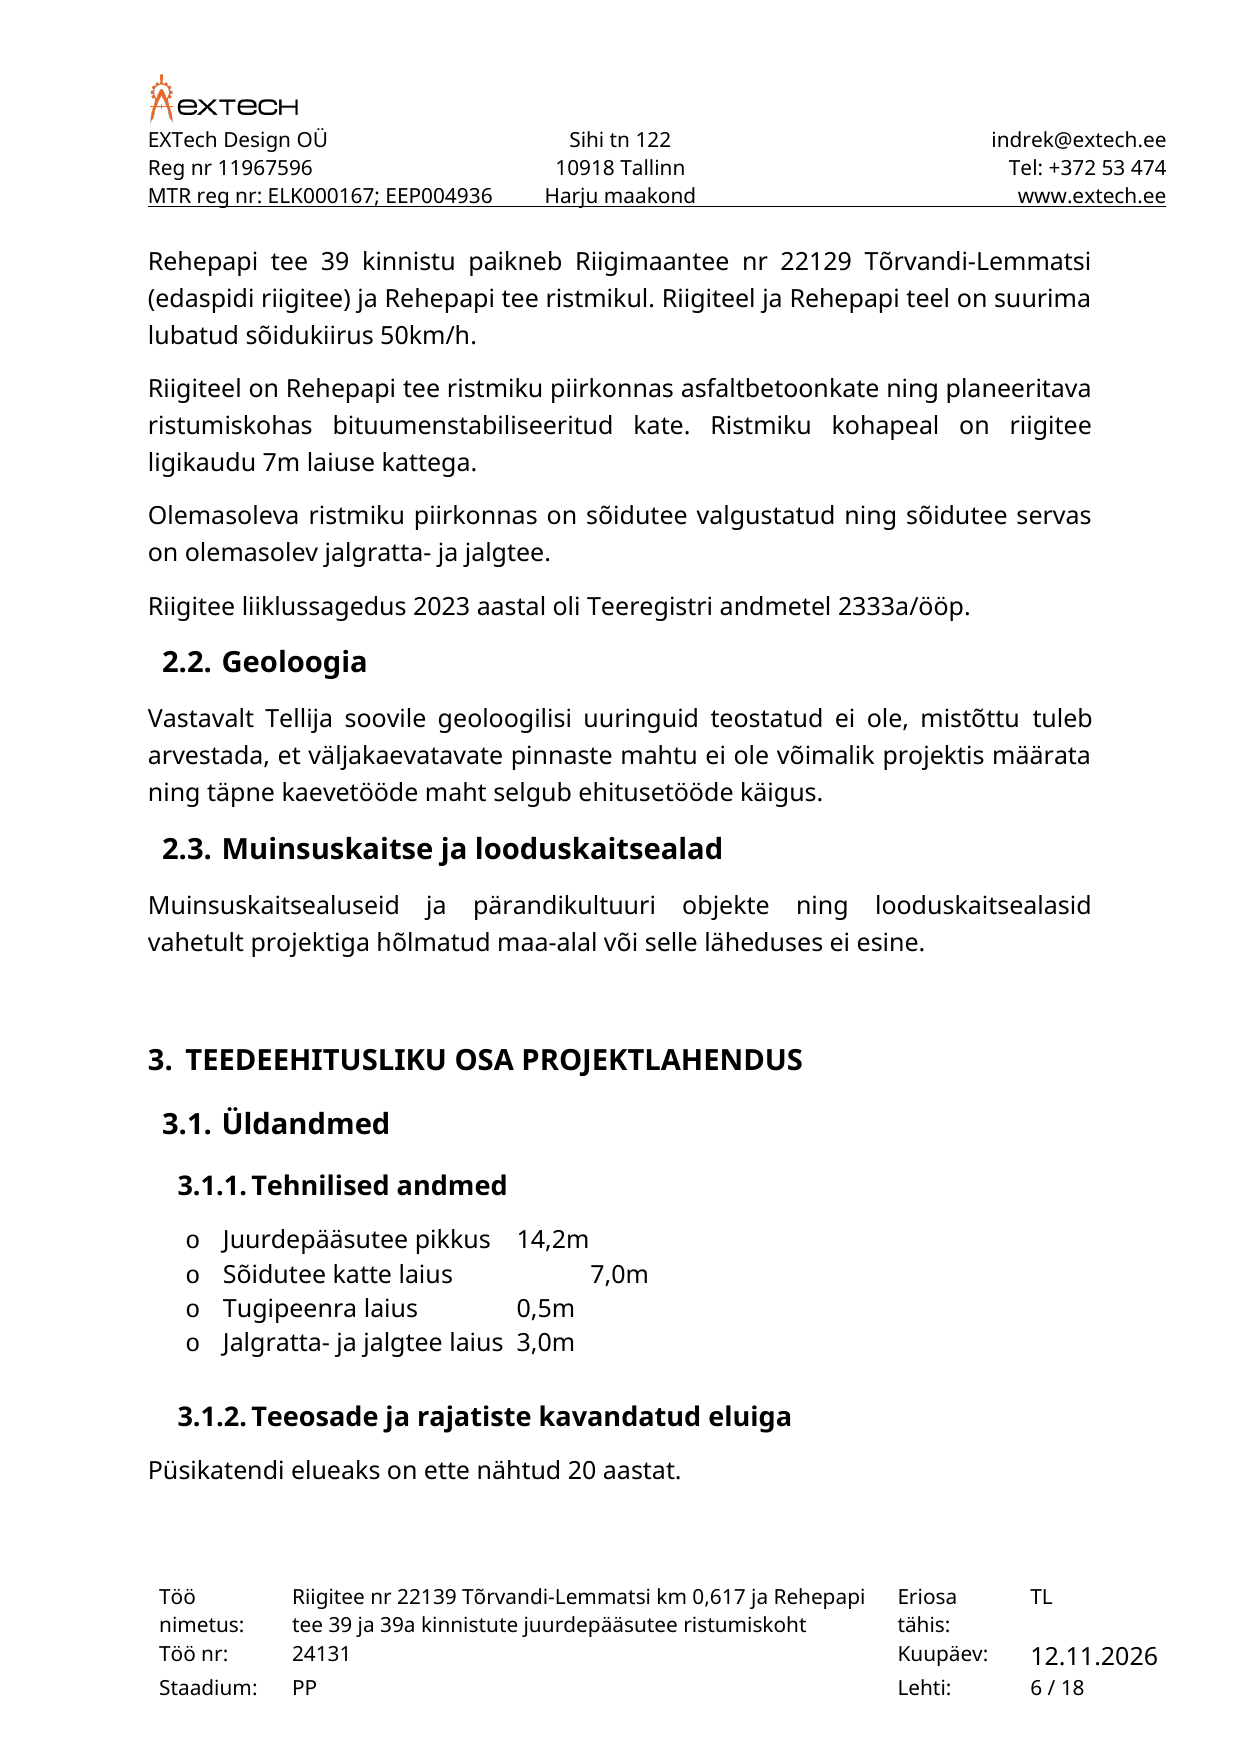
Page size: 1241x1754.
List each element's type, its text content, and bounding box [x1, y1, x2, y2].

subtitle Geoloogia [162, 642, 1093, 681]
subtitle Teeosade ja rajatiste kavandatud eluiga [177, 1397, 1093, 1434]
list Sõidutee katte laius 7,0m [185, 1256, 1093, 1291]
text Muinsuskaitsealuseid ja pärandikultuuri objekte ning looduskaitsealasid vahetult projektiga hõlmatud maa-alal või selle läheduses ei esine. [148, 888, 1093, 958]
subtitle TEEDEEHITUSLIKU OSA PROJEKTLAHENDUS [148, 1039, 1093, 1079]
text Vastavalt Tellija soovile geoloogilisi uuringuid teostatud ei ole, mistõttu tuleb arvestada, et väljakaevatavate pinnaste mahtu ei ole võimalik projektis määrata ning täpne kaevetööde maht selgub ehitusetööde käigus. [148, 701, 1093, 809]
subtitle Tehnilised andmed [177, 1167, 1093, 1204]
list Tugipeenra laius 0,5m [185, 1291, 1093, 1325]
picture [147, 73, 300, 125]
subtitle Üldandmed [162, 1103, 1093, 1143]
text Olemasoleva ristmiku piirkonnas on sõidutee valgustatud ning sõidutee servas on olemasolev jalgratta- ja jalgtee. [148, 498, 1093, 569]
text Riigitee liiklussagedus 2023 aastal oli Teeregistri andmetel 2333a/ööp. [148, 588, 1093, 622]
text Püsikatendi elueaks on ette nähtud 20 aastat. [148, 1453, 1093, 1487]
text Riigiteel on Rehepapi tee ristmiku piirkonnas asfaltbetoonkate ning planeeritava ristumiskohas bituumenstabiliseeritud kate. Ristmiku kohapeal on riigitee ligikaudu 7m laiuse kattega. [148, 371, 1093, 479]
list Jalgratta- ja jalgtee laius 3,0m [185, 1325, 1093, 1359]
subtitle Muinsuskaitse ja looduskaitsealad [162, 828, 1093, 868]
text Rehepapi tee 39 kinnistu paikneb Riigimaantee nr 22129 Tõrvandi-Lemmatsi (edaspidi riigitee) ja Rehepapi tee ristmikul. Riigiteel ja Rehepapi teel on suurima lubatud sõidukiirus 50km/h. [148, 244, 1093, 352]
list Juurdepääsutee pikkus 14,2m [185, 1222, 1093, 1256]
